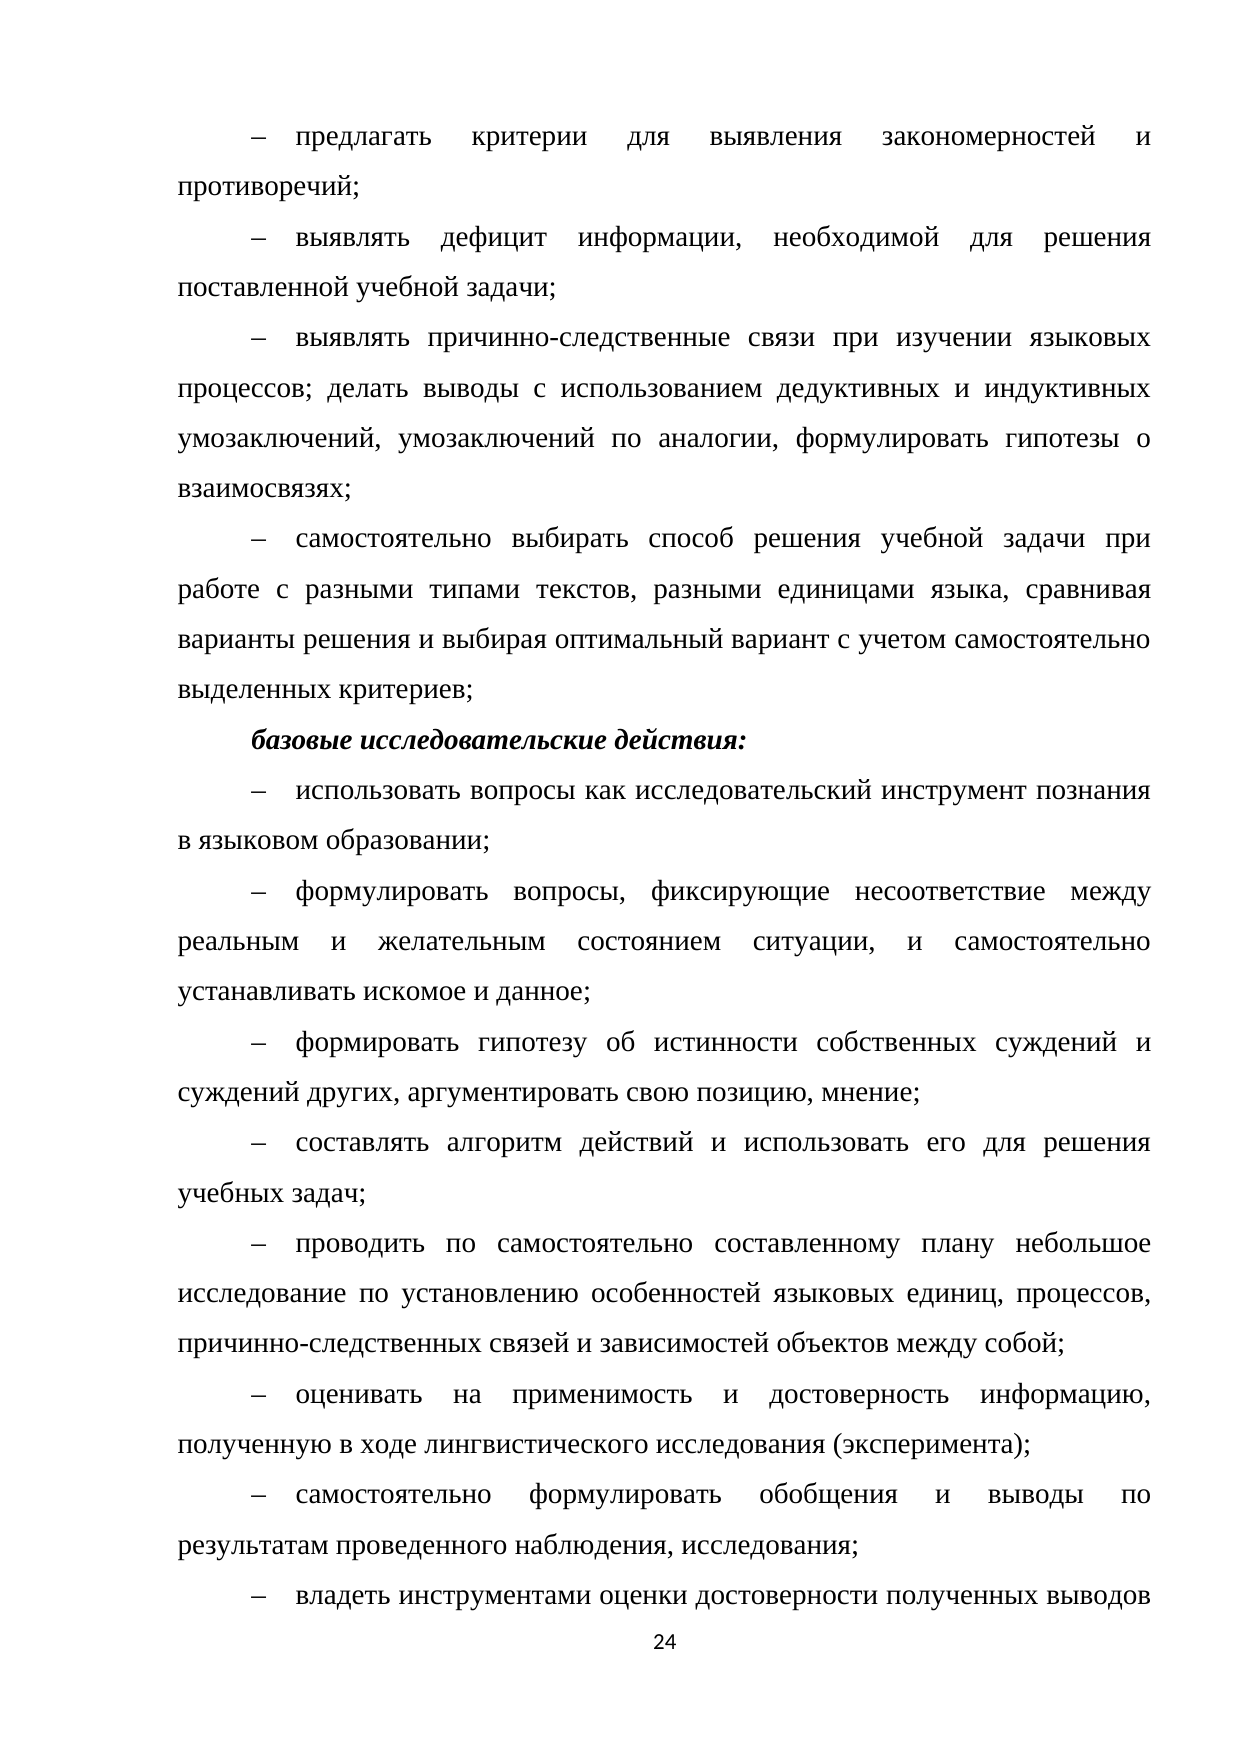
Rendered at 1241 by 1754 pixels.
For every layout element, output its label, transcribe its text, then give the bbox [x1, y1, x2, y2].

list составлять алгоритм действий и использовать его для решения учебных задач; [177, 1124, 1152, 1208]
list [177, 1577, 1152, 1611]
list оценивать на применимость и достоверность информацию, полученную в ходе лингвистического исследования (эксперимента); [177, 1376, 1152, 1460]
list самостоятельно выбирать способ решения учебной задачи при работе с разными типами текстов, разными единицами языка, сравнивая варианты решения и выбирая оптимальный вариант с учетом самостоятельно выделенных критериев; [177, 521, 1152, 705]
list использовать вопросы как исследовательский инструмент познания в языковом образовании; [177, 772, 1152, 856]
list самостоятельно формулировать обобщения и выводы по результатам проведенного наблюдения, исследования; [177, 1477, 1152, 1560]
list формировать гипотезу об истинности собственных суждений и суждений других, аргументировать свою позицию, мнение; [177, 1024, 1152, 1108]
list проводить по самостоятельно составленному плану небольшое исследование по установлению особенностей языковых единиц, процессов, причинно-следственных связей и зависимостей объектов между собой; [177, 1225, 1152, 1359]
list выявлять причинно-следственные связи при изучении языковых процессов; делать выводы с использованием дедуктивных и индуктивных умозаключений, умозаключений по аналогии, формулировать гипотезы о взаимосвязях; [177, 319, 1152, 504]
text базовые исследовательские действия: [177, 722, 1152, 755]
list предлагать критерии для выявления закономерностей и противоречий; [177, 118, 1152, 202]
list формулировать вопросы, фиксирующие несоответствие между реальным и желательным состоянием ситуации, и самостоятельно устанавливать искомое и данное; [177, 873, 1152, 1007]
list выявлять дефицит информации, необходимой для решения поставленной учебной задачи; [177, 219, 1152, 303]
